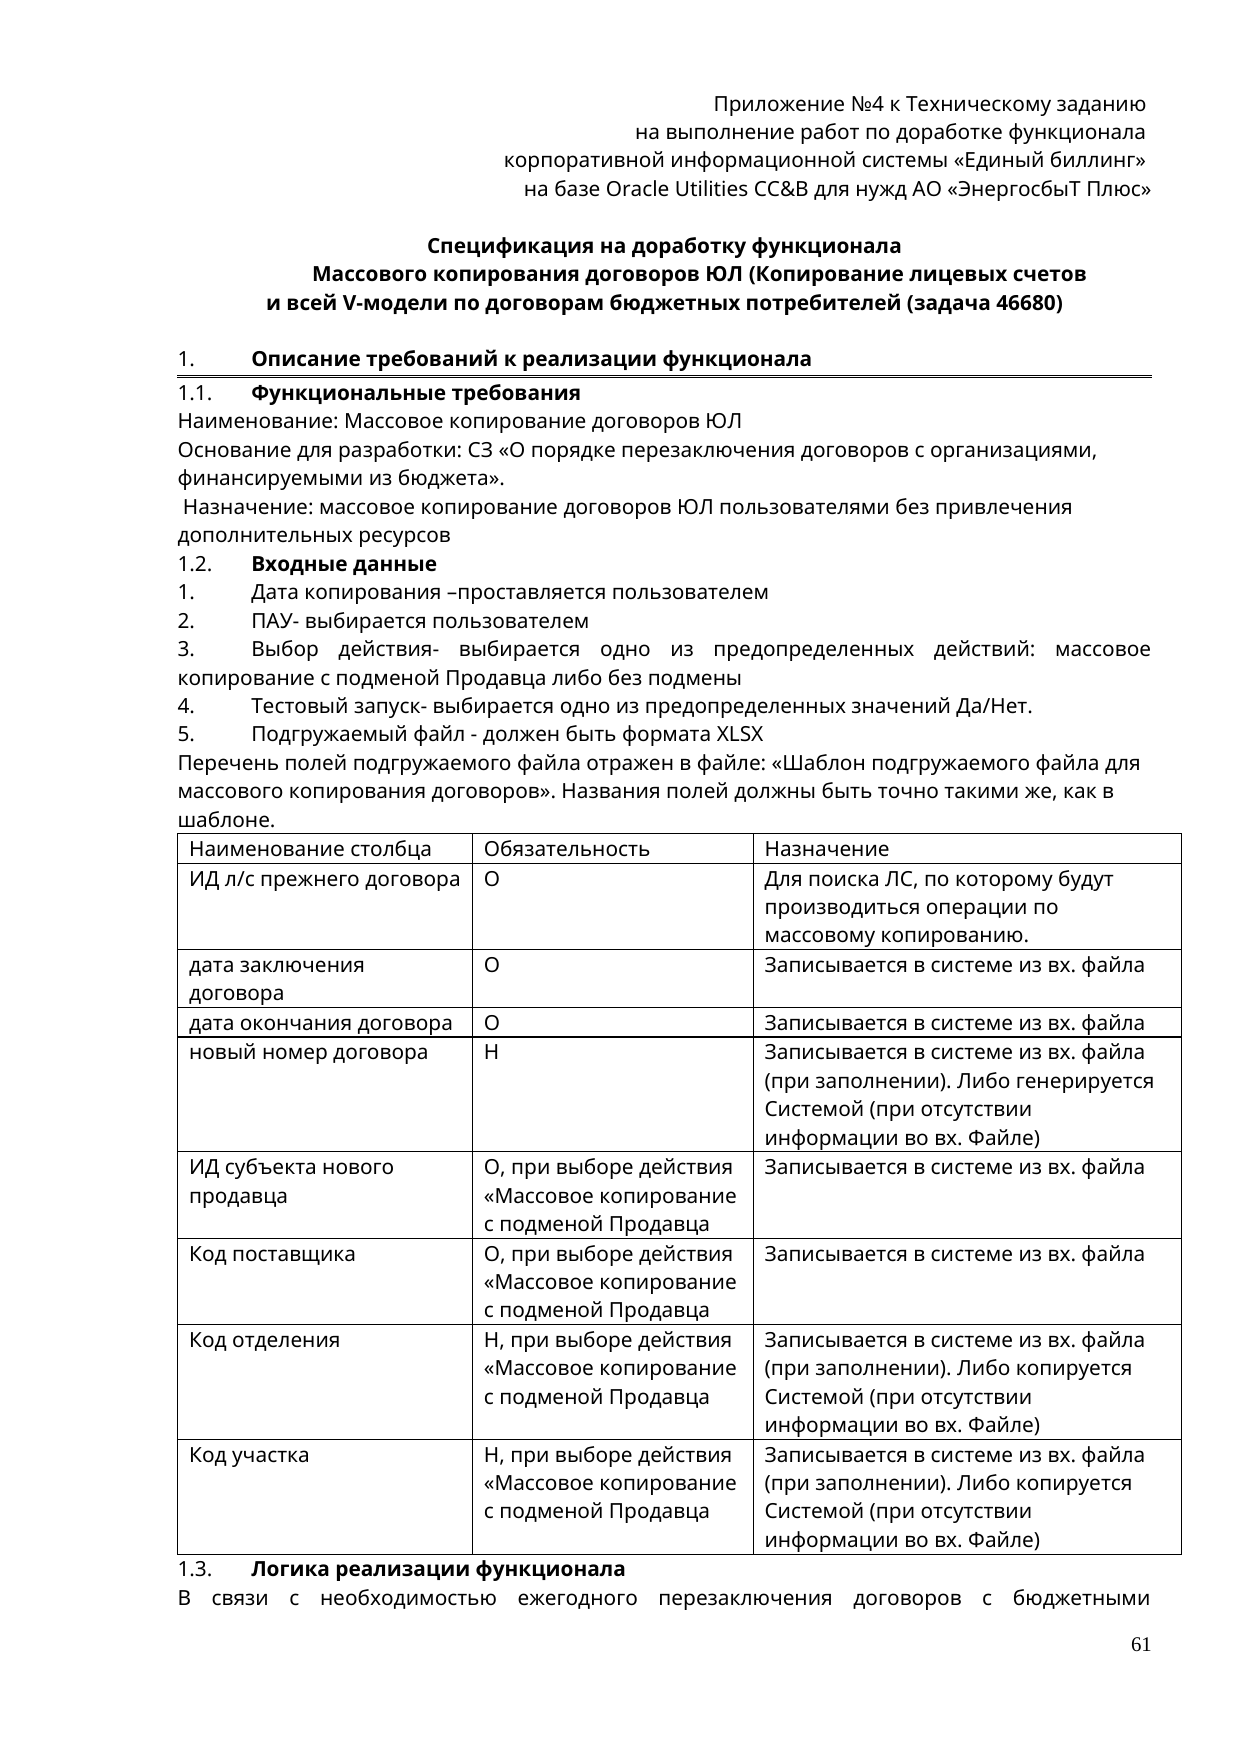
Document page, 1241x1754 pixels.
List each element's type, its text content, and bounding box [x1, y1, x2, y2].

table_cell Записывается в системе из вх. файла [754, 1152, 1181, 1238]
table_cell О [473, 1008, 753, 1036]
table_cell ИД субъекта нового продавца [178, 1152, 472, 1238]
table_cell дата окончания договора [178, 1008, 472, 1036]
subtitle Входные данные [177, 549, 1152, 577]
list Тестовый запуск- выбирается одно из предопределенных значений Да/Нет. [177, 691, 1152, 719]
table_cell Записывается в системе из вх. файла [754, 1239, 1181, 1324]
table_cell Записывается в системе из вх. файла [754, 1008, 1181, 1036]
text Массового копирования договоров ЮЛ (Копирование лицевых счетов и всей V-модели по договорам бюджетных потребителей (задача 46680) [177, 259, 1152, 316]
table_cell Записывается в системе из вх. файла [754, 950, 1181, 1007]
table_cell новый номер договора [178, 1038, 472, 1151]
text Приложение №4 к Техническому заданию на выполнение работ по доработке функционала корпоративной информационной системы «Единый биллинг» на базе Oracle Utilities CC&B для нужд АО «ЭнергосбыТ Плюс» [177, 89, 1152, 202]
text Наименование: Массовое копирование договоров ЮЛ [177, 407, 1152, 435]
table_cell Записывается в системе из вх. файла (при заполнении). Либо генерируется Системой (при отсутствии информации во вх. Файле) [754, 1038, 1181, 1151]
table_cell Записывается в системе из вх. файла (при заполнении). Либо копируется Системой (при отсутствии информации во вх. Файле) [754, 1325, 1181, 1439]
text Основание для разработки: СЗ «О порядке перезаключения договоров с организациями, финансируемыми из бюджета». [177, 435, 1152, 492]
table_cell Код поставщика [178, 1239, 472, 1324]
table_cell ИД л/с прежнего договора [178, 864, 472, 949]
table_cell Н, при выборе действия «Массовое копирование с подменой Продавца [473, 1325, 753, 1439]
table_header Наименование столбца [178, 834, 472, 863]
table_cell Н, при выборе действия «Массовое копирование с подменой Продавца [473, 1440, 753, 1553]
table_header Обязательность [473, 834, 753, 863]
subtitle Описание требований к реализации функционала [177, 344, 1152, 375]
text Спецификация на доработку функционала [177, 231, 1152, 259]
list ПАУ- выбирается пользователем [177, 606, 1152, 634]
subtitle Функциональные требования [177, 378, 1152, 407]
table_cell Код участка [178, 1440, 472, 1553]
list Дата копирования –проставляется пользователем [177, 577, 1152, 606]
subtitle Логика реализации функционала [177, 1555, 1152, 1583]
table_cell дата заключения договора [178, 950, 472, 1007]
list Выбор действия- выбирается одно из предопределенных действий: массовое копирование с подменой Продавца либо без подмены [177, 634, 1152, 691]
table_cell Записывается в системе из вх. файла (при заполнении). Либо копируется Системой (при отсутствии информации во вх. Файле) [754, 1440, 1181, 1553]
table_cell О [473, 864, 753, 949]
text Назначение: массовое копирование договоров ЮЛ пользователями без привлечения дополнительных ресурсов [177, 492, 1152, 549]
table_cell Н [473, 1038, 753, 1151]
table_header Назначение [754, 834, 1181, 863]
table_cell О, при выборе действия «Массовое копирование с подменой Продавца [473, 1239, 753, 1324]
table_cell Код отделения [178, 1325, 472, 1439]
table_cell О, при выборе действия «Массовое копирование с подменой Продавца [473, 1152, 753, 1238]
list Подгружаемый файл - должен быть формата XLSX [177, 719, 1152, 748]
table_cell О [473, 950, 753, 1007]
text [177, 1583, 1152, 1611]
table_cell Для поиска ЛС, по которому будут производиться операции по массовому копированию. [754, 864, 1181, 949]
list Перечень полей подгружаемого файла отражен в файле: «Шаблон подгружаемого файла для массового копирования договоров». Названия полей должны быть точно такими же, как в шаблоне. [177, 748, 1152, 833]
